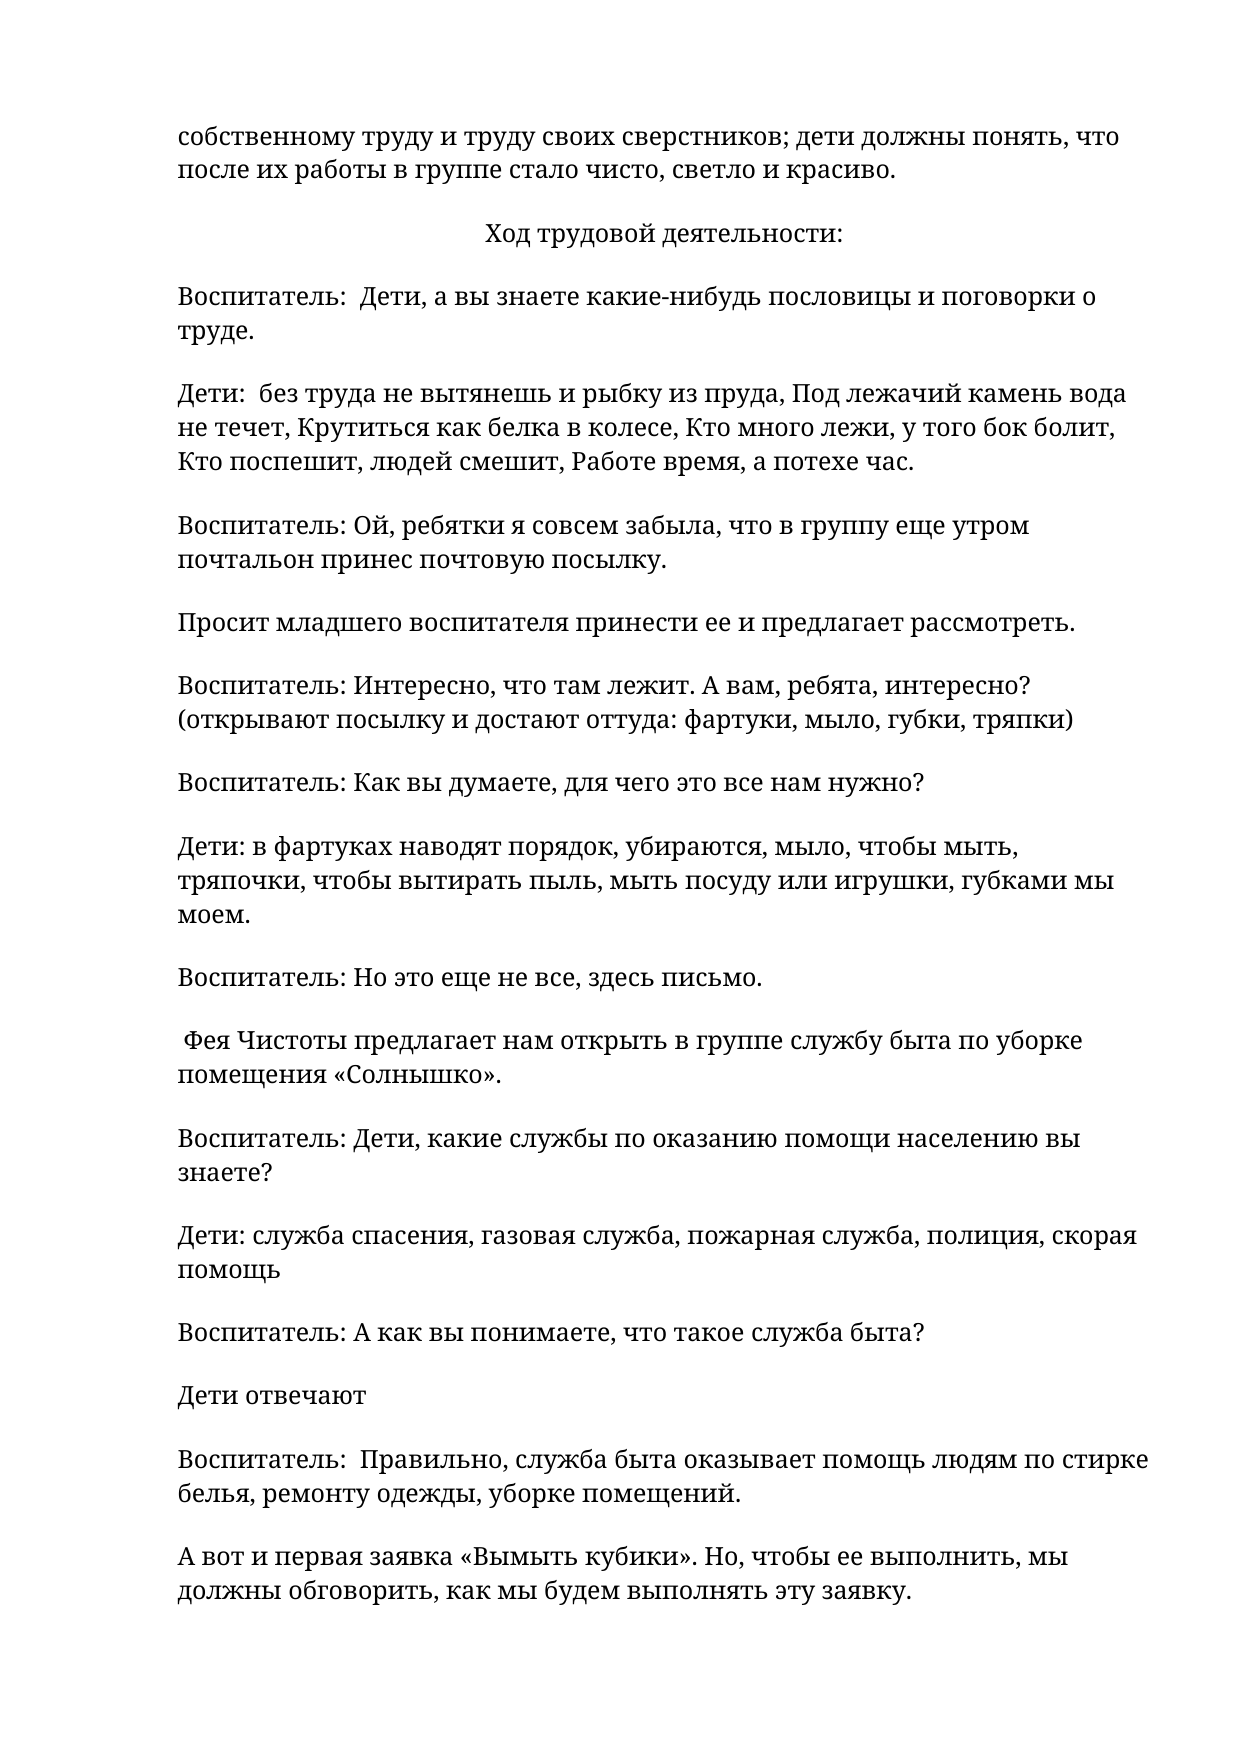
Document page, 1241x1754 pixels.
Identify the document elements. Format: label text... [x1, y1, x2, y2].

text Фея Чистоты предлагает нам открыть в группе службу быта по уборке помещения «Солнышко». [177, 1023, 1152, 1091]
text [177, 118, 1152, 186]
text А вот и первая заявка «Вымыть кубики». Но, чтобы ее выполнить, мы должны обговорить, как мы будем выполнять эту заявку. [177, 1538, 1152, 1607]
text Ход трудовой деятельности: [177, 215, 1152, 249]
text Воспитатель: Как вы думаете, для чего это все нам нужно? [177, 765, 1152, 799]
text Дети: без труда не вытянешь и рыбку из пруда, Под лежачий камень вода не течет, Крутиться как белка в колесе, Кто много лежи, у того бок болит, Кто поспешит, людей смешит, Работе время, а потехе час. [177, 376, 1152, 478]
text Воспитатель: Но это еще не все, здесь письмо. [177, 960, 1152, 994]
text Воспитатель: Дети, а вы знаете какие-нибудь пословицы и поговорки о труде. [177, 279, 1152, 347]
text Воспитатель: Дети, какие службы по оказанию помощи населению вы знаете? [177, 1120, 1152, 1188]
text Воспитатель: Правильно, служба быта оказывает помощь людям по стирке белья, ремонту одежды, уборке помещений. [177, 1441, 1152, 1509]
text Воспитатель: А как вы понимаете, что такое служба быта? [177, 1315, 1152, 1349]
text Дети: в фартуках наводят порядок, убираются, мыло, чтобы мыть, тряпочки, чтобы вытирать пыль, мыть посуду или игрушки, губками мы моем. [177, 828, 1152, 931]
text Дети: служба спасения, газовая служба, пожарная служба, полиция, скорая помощь [177, 1217, 1152, 1286]
text Дети отвечают [177, 1378, 1152, 1412]
text Воспитатель: Ой, ребятки я совсем забыла, что в группу еще утром почтальон принес почтовую посылку. [177, 507, 1152, 575]
text Просит младшего воспитателя принести ее и предлагает рассмотреть. [177, 604, 1152, 639]
text Воспитатель: Интересно, что там лежит. А вам, ребята, интересно? (открывают посылку и достают оттуда: фартуки, мыло, губки, тряпки) [177, 668, 1152, 736]
